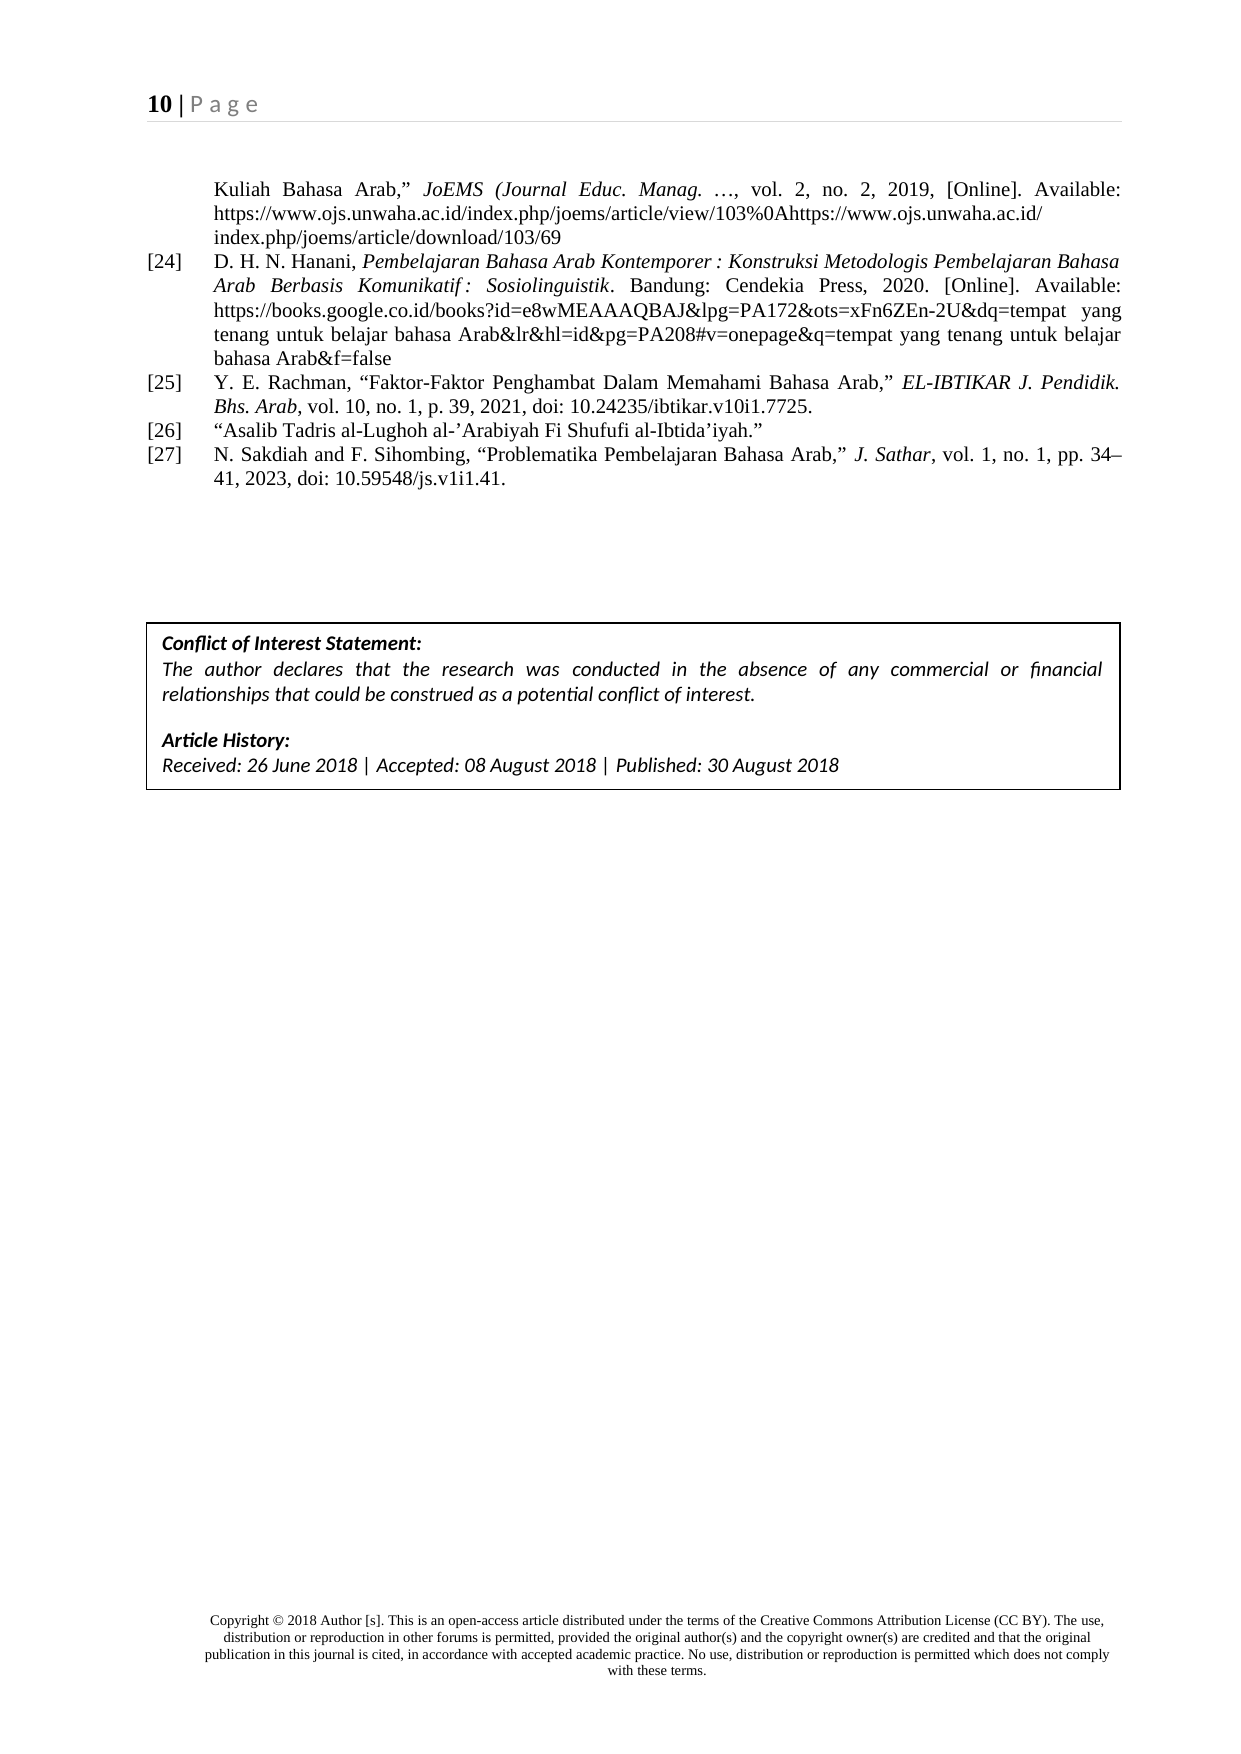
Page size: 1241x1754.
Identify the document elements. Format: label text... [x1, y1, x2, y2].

text [26] “Asalib Tadris al-Lughoh al-’Arabiyah Fi Shufufi al-Ibtida’iyah.” [147, 418, 1122, 442]
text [147, 177, 1122, 249]
text [27] N. Sakdiah and F. Sihombing, “Problematika Pembelajaran Bahasa Arab,” J. Sathar, vol. 1, no. 1, pp. 34–41, 2023, doi: 10.59548/js.v1i1.41. [147, 442, 1122, 490]
text [24] D. H. N. Hanani, Pembelajaran Bahasa Arab Kontemporer : Konstruksi Metodologis Pembelajaran Bahasa Arab Berbasis Komunikatif : Sosiolinguistik. Bandung: Cendekia Press, 2020. [Online]. Available: https://books.google.co.id/books?id=e8wMEAAAQBAJ&lpg=PA172&ots=xFn6ZEn-2U&dq=tempat yang tenang untuk belajar bahasa Arab&lr&hl=id&pg=PA208#v=onepage&q=tempat yang tenang untuk belajar bahasa Arab&f=false [147, 249, 1122, 370]
text [25] Y. E. Rachman, “Faktor-Faktor Penghambat Dalam Memahami Bahasa Arab,” EL-IBTIKAR J. Pendidik. Bhs. Arab, vol. 10, no. 1, p. 39, 2021, doi: 10.24235/ibtikar.v10i1.7725. [147, 370, 1122, 418]
